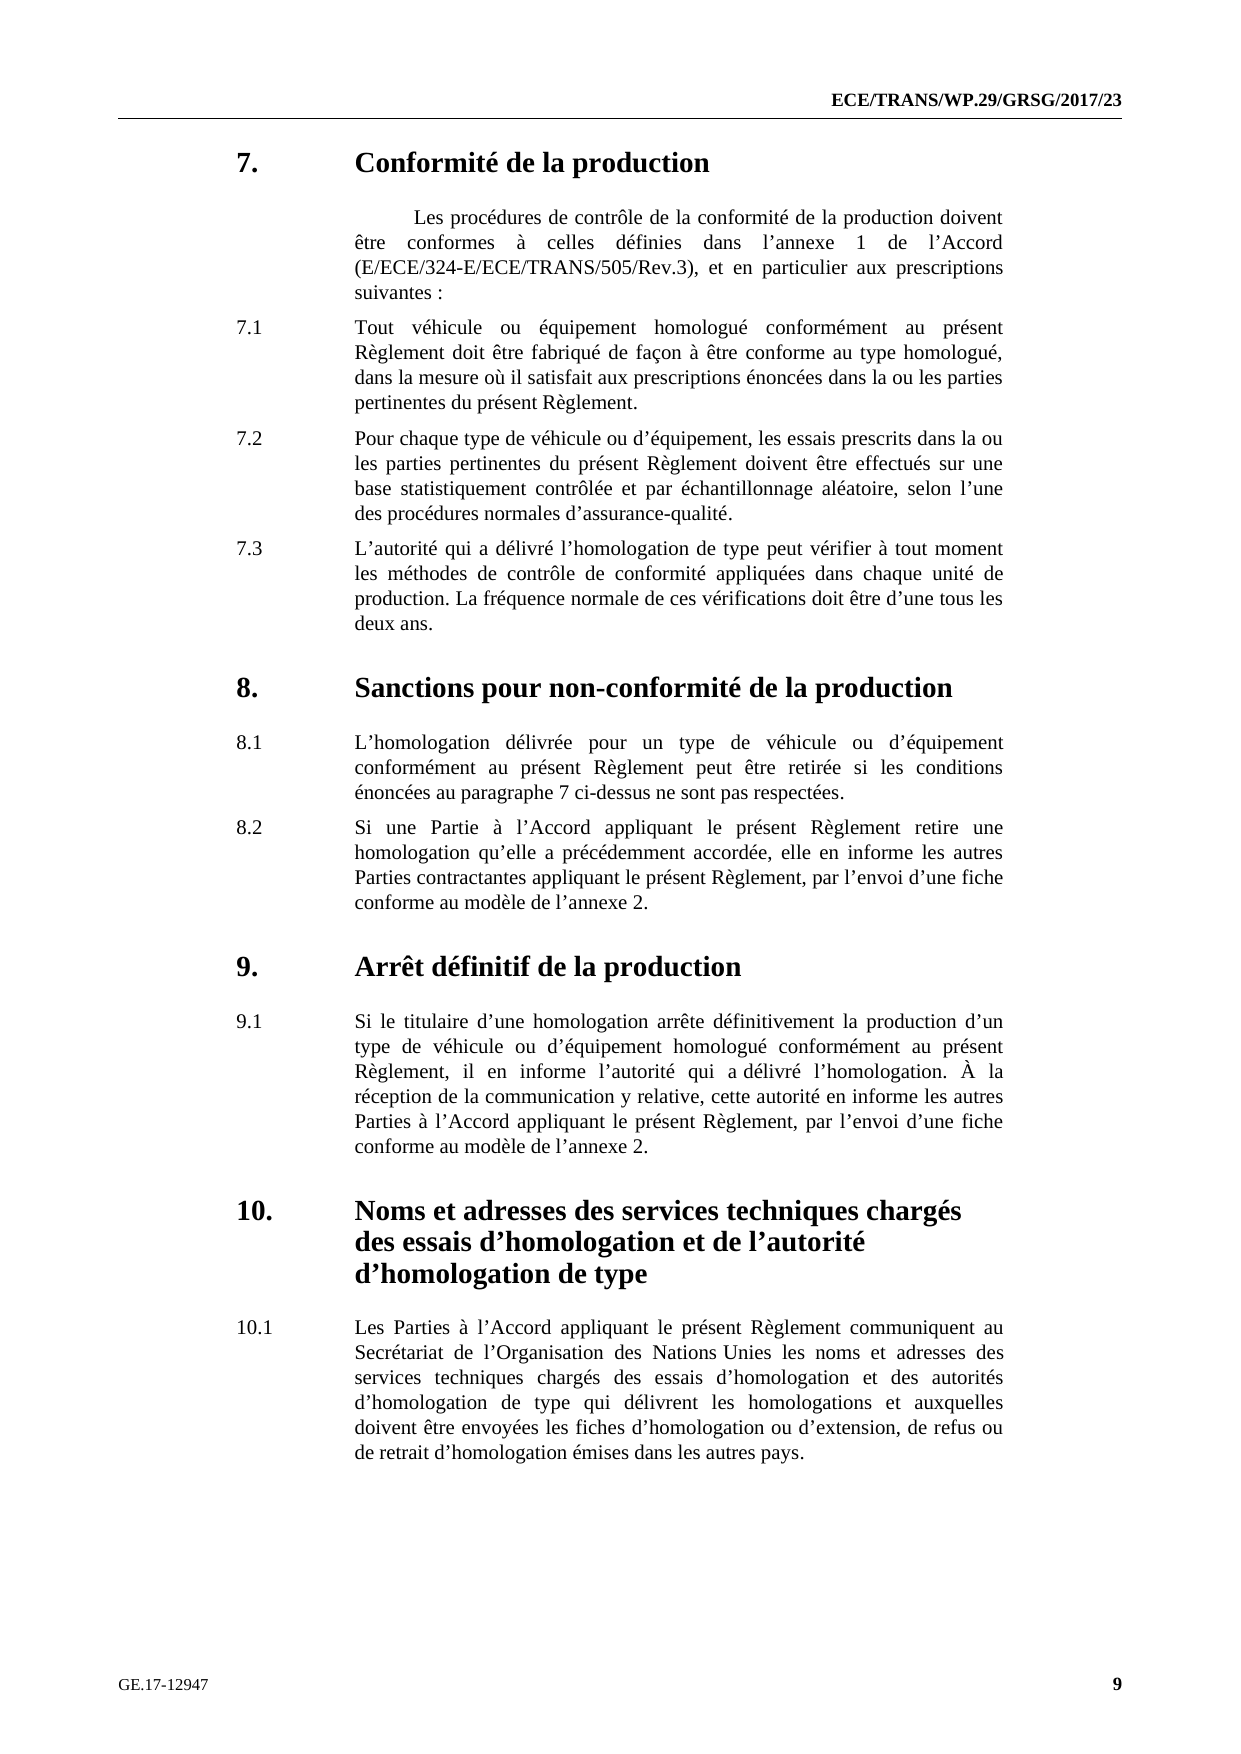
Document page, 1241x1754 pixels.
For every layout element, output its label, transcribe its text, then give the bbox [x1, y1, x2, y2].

text 7.2 Pour chaque type de véhicule ou d’équipement, les essais prescrits dans la ou les parties pertinentes du présent Règlement doivent être effectués sur une base statistiquement contrôlée et par échantillonnage aléatoire, selon l’une des procédures normales d’assurance-qualité. [236, 425, 1004, 525]
text 8. Sanctions pour non-conformité de la production [236, 673, 1004, 704]
text 8.2 Si une Partie à l’Accord appliquant le présent Règlement retire une homologation qu’elle a précédemment accordée, elle en informe les autres Parties contractantes appliquant le présent Règlement, par l’envoi d’une fiche conforme au modèle de l’annexe 2. [236, 814, 1004, 914]
text 9.1 Si le titulaire d’une homologation arrête définitivement la production d’un type de véhicule ou d’équipement homologué conformément au présent Règlement, il en informe l’autorité qui a délivré l’homologation. À la réception de la communication y relative, cette autorité en informe les autres Parties à l’Accord appliquant le présent Règlement, par l’envoi d’une fiche conforme au modèle de l’annexe 2. [236, 1008, 1004, 1158]
text 7.3 L’autorité qui a délivré l’homologation de type peut vérifier à tout moment les méthodes de contrôle de conformité appliquées dans chaque unité de production. La fréquence normale de ces vérifications doit être d’une tous les deux ans. [236, 535, 1004, 635]
text 9. Arrêt définitif de la production [236, 952, 1004, 983]
text 8.1 L’homologation délivrée pour un type de véhicule ou d’équipement conformément au présent Règlement peut être retirée si les conditions énoncées au paragraphe 7 ci-dessus ne sont pas respectées. [236, 729, 1004, 804]
text 7. Conformité de la production [236, 148, 1004, 179]
text 10.1 Les Parties à l’Accord appliquant le présent Règlement communiquent au Secrétariat de l’Organisation des Nations Unies les noms et adresses des services techniques chargés des essais d’homologation et des autorités d’homologation de type qui délivrent les homologations et auxquelles doivent être envoyées les fiches d’homologation ou d’extension, de refus ou de retrait d’homologation émises dans les autres pays. [236, 1314, 1004, 1464]
text 10. Noms et adresses des services techniques chargés des essais d’homologation et de l’autorité d’homologation de type [236, 1196, 1004, 1289]
text 7.1 Tout véhicule ou équipement homologué conformément au présent Règlement doit être fabriqué de façon à être conforme au type homologué, dans la mesure où il satisfait aux prescriptions énoncées dans la ou les parties pertinentes du présent Règlement. [236, 314, 1004, 414]
text Les procédures de contrôle de la conformité de la production doivent être conformes à celles définies dans l’annexe 1 de l’Accord (E/ECE/324-E/ECE/TRANS/505/Rev.3), et en particulier aux prescriptions suivantes : [354, 204, 1004, 304]
